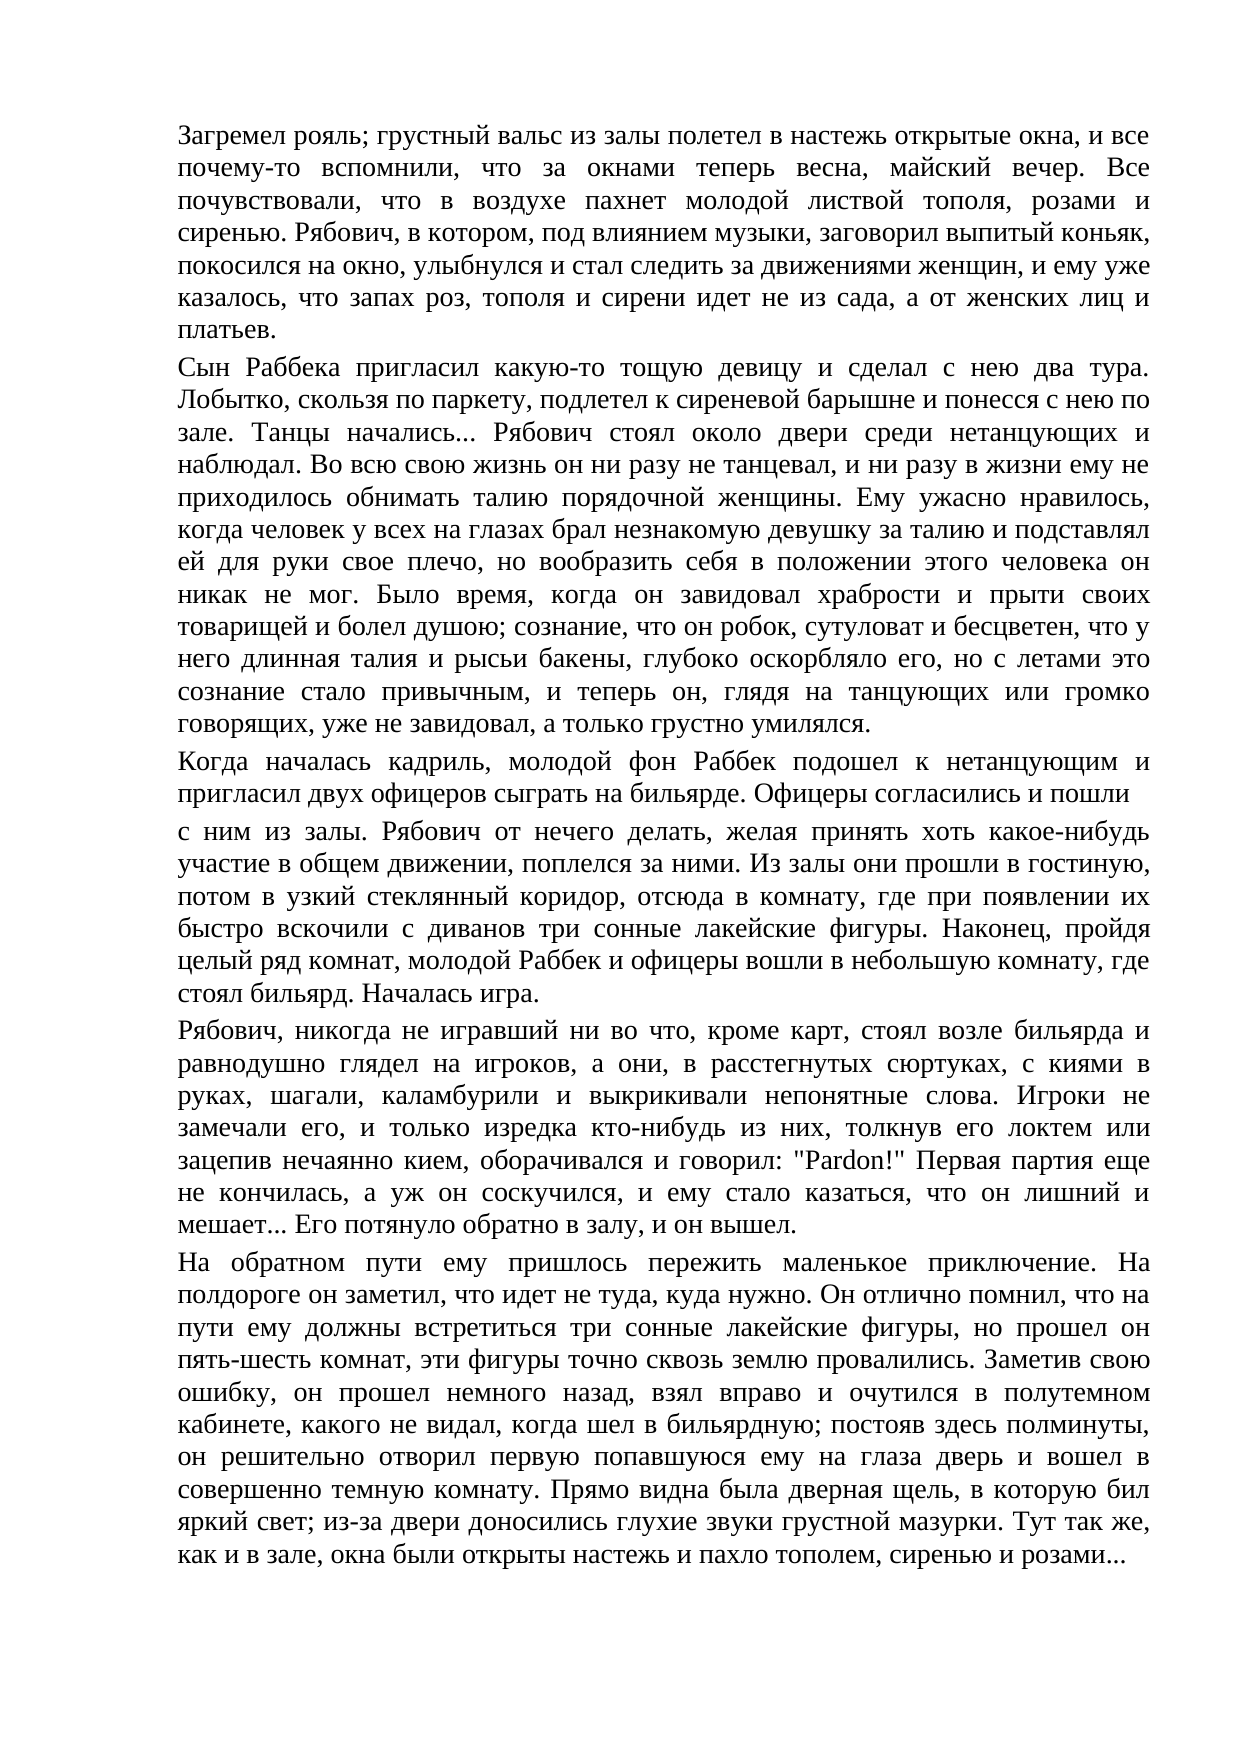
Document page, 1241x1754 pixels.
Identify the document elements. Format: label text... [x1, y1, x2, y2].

text Когда началась кадриль, молодой фон Раббек подошел к нетанцующим и пригласил двух офицеров сыграть на бильярде. Офицеры согласились и пошли [177, 744, 1152, 809]
text Загремел рояль; грустный вальс из залы полетел в настежь открытые окна, и все почему-то вспомнили, что за окнами теперь весна, майский вечер. Все почувствовали, что в воздухе пахнет молодой листвой тополя, розами и сиренью. Рябович, в котором, под влиянием музыки, заговорил выпитый коньяк, покосился на окно, улыбнулся и стал следить за движениями женщин, и ему уже казалось, что запах роз, тополя и сирени идет не из сада, а от женских лиц и платьев. [177, 118, 1152, 345]
text Рябович, никогда не игравший ни во что, кроме карт, стоял возле бильярда и равнодушно глядел на игроков, а они, в расстегнутых сюртуках, с киями в руках, шагали, каламбурили и выкрикивали непонятные слова. Игроки не замечали его, и только изредка кто-нибудь из них, толкнув его локтем или зацепив нечаянно кием, оборачивался и говорил: "Pardon!" Первая партия еще не кончилась, а уж он соскучился, и ему стало казаться, что он лишний и мешает... Его потянуло обратно в залу, и он вышел. [177, 1013, 1152, 1240]
text Сын Раббека пригласил какую-то тощую девицу и сделал с нею два тура. Лобытко, скользя по паркету, подлетел к сиреневой барышне и понесся с нею по зале. Танцы начались... Рябович стоял около двери среди нетанцующих и наблюдал. Во всю свою жизнь он ни разу не танцевал, и ни разу в жизни ему не приходилось обнимать талию порядочной женщины. Ему ужасно нравилось, когда человек у всех на глазах брал незнакомую девушку за талию и подставлял ей для руки свое плечо, но вообразить себя в положении этого человека он никак не мог. Было время, когда он завидовал храбрости и прыти своих товарищей и болел душою; сознание, что он робок, сутуловат и бесцветен, что у него длинная талия и рысьи бакены, глубоко оскорбляло его, но с летами это сознание стало привычным, и теперь он, глядя на танцующих или громко говорящих, уже не завидовал, а только грустно умилялся. [177, 350, 1152, 739]
text На обратном пути ему пришлось пережить маленькое приключение. На полдороге он заметил, что идет не туда, куда нужно. Он отлично помнил, что на пути ему должны встретиться три сонные лакейские фигуры, но прошел он пять-шесть комнат, эти фигуры точно сквозь землю провалились. Заметив свою ошибку, он прошел немного назад, взял вправо и очутился в полутемном кабинете, какого не видал, когда шел в бильярдную; постояв здесь полминуты, он решительно отворил первую попавшуюся ему на глаза дверь и вошел в совершенно темную комнату. Прямо видна была дверная щель, в которую бил яркий свет; из-за двери доносились глухие звуки грустной мазурки. Тут так же, как и в зале, окна были открыты настежь и пахло тополем, сиренью и розами... [177, 1245, 1152, 1569]
text с ним из залы. Рябович от нечего делать, желая принять хоть какое-нибудь участие в общем движении, поплелся за ними. Из залы они прошли в гостиную, потом в узкий стеклянный коридор, отсюда в комнату, где при появлении их быстро вскочили с диванов три сонные лакейские фигуры. Наконец, пройдя целый ряд комнат, молодой Раббек и офицеры вошли в небольшую комнату, где стоял бильярд. Началась игра. [177, 814, 1152, 1008]
